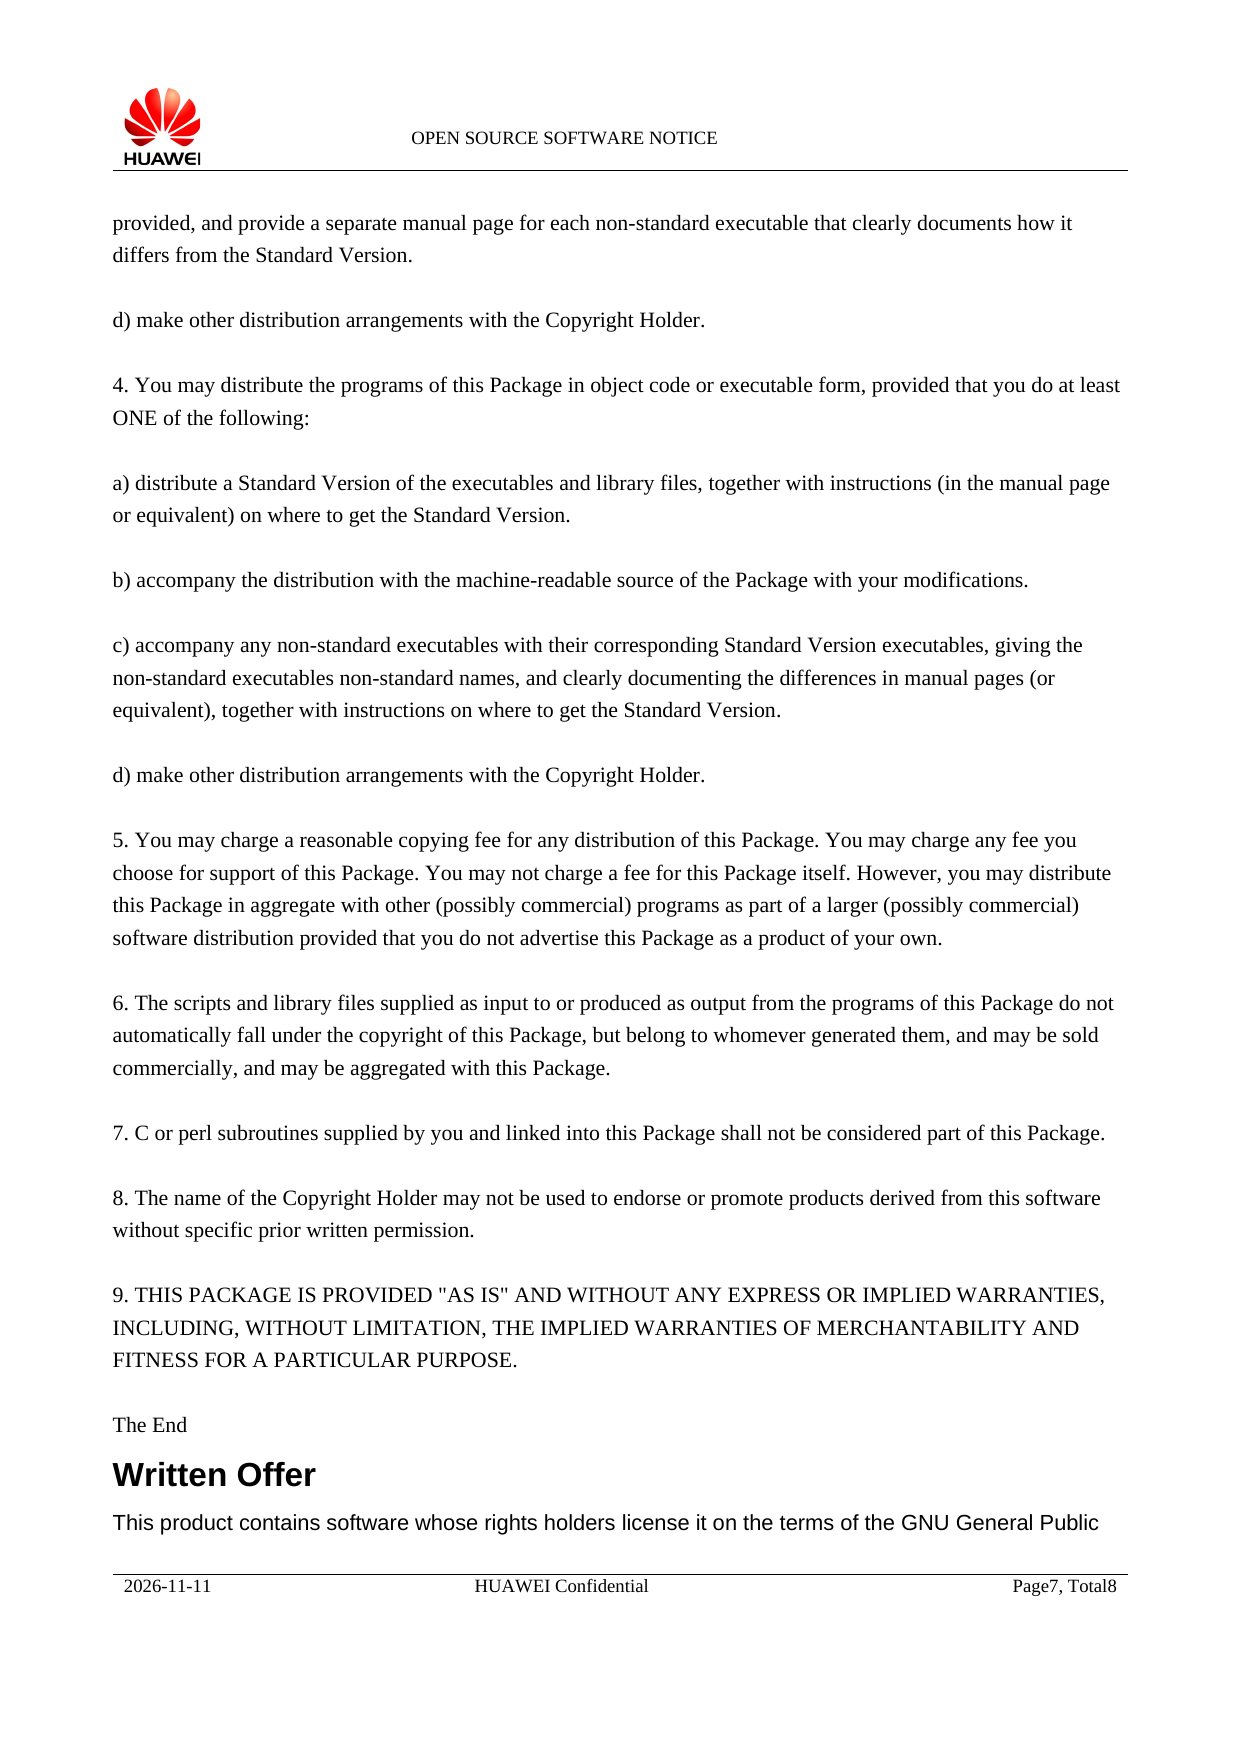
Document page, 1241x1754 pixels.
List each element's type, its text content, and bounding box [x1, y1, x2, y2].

picture [124, 88, 201, 165]
text Written Offer [112, 1441, 1128, 1506]
